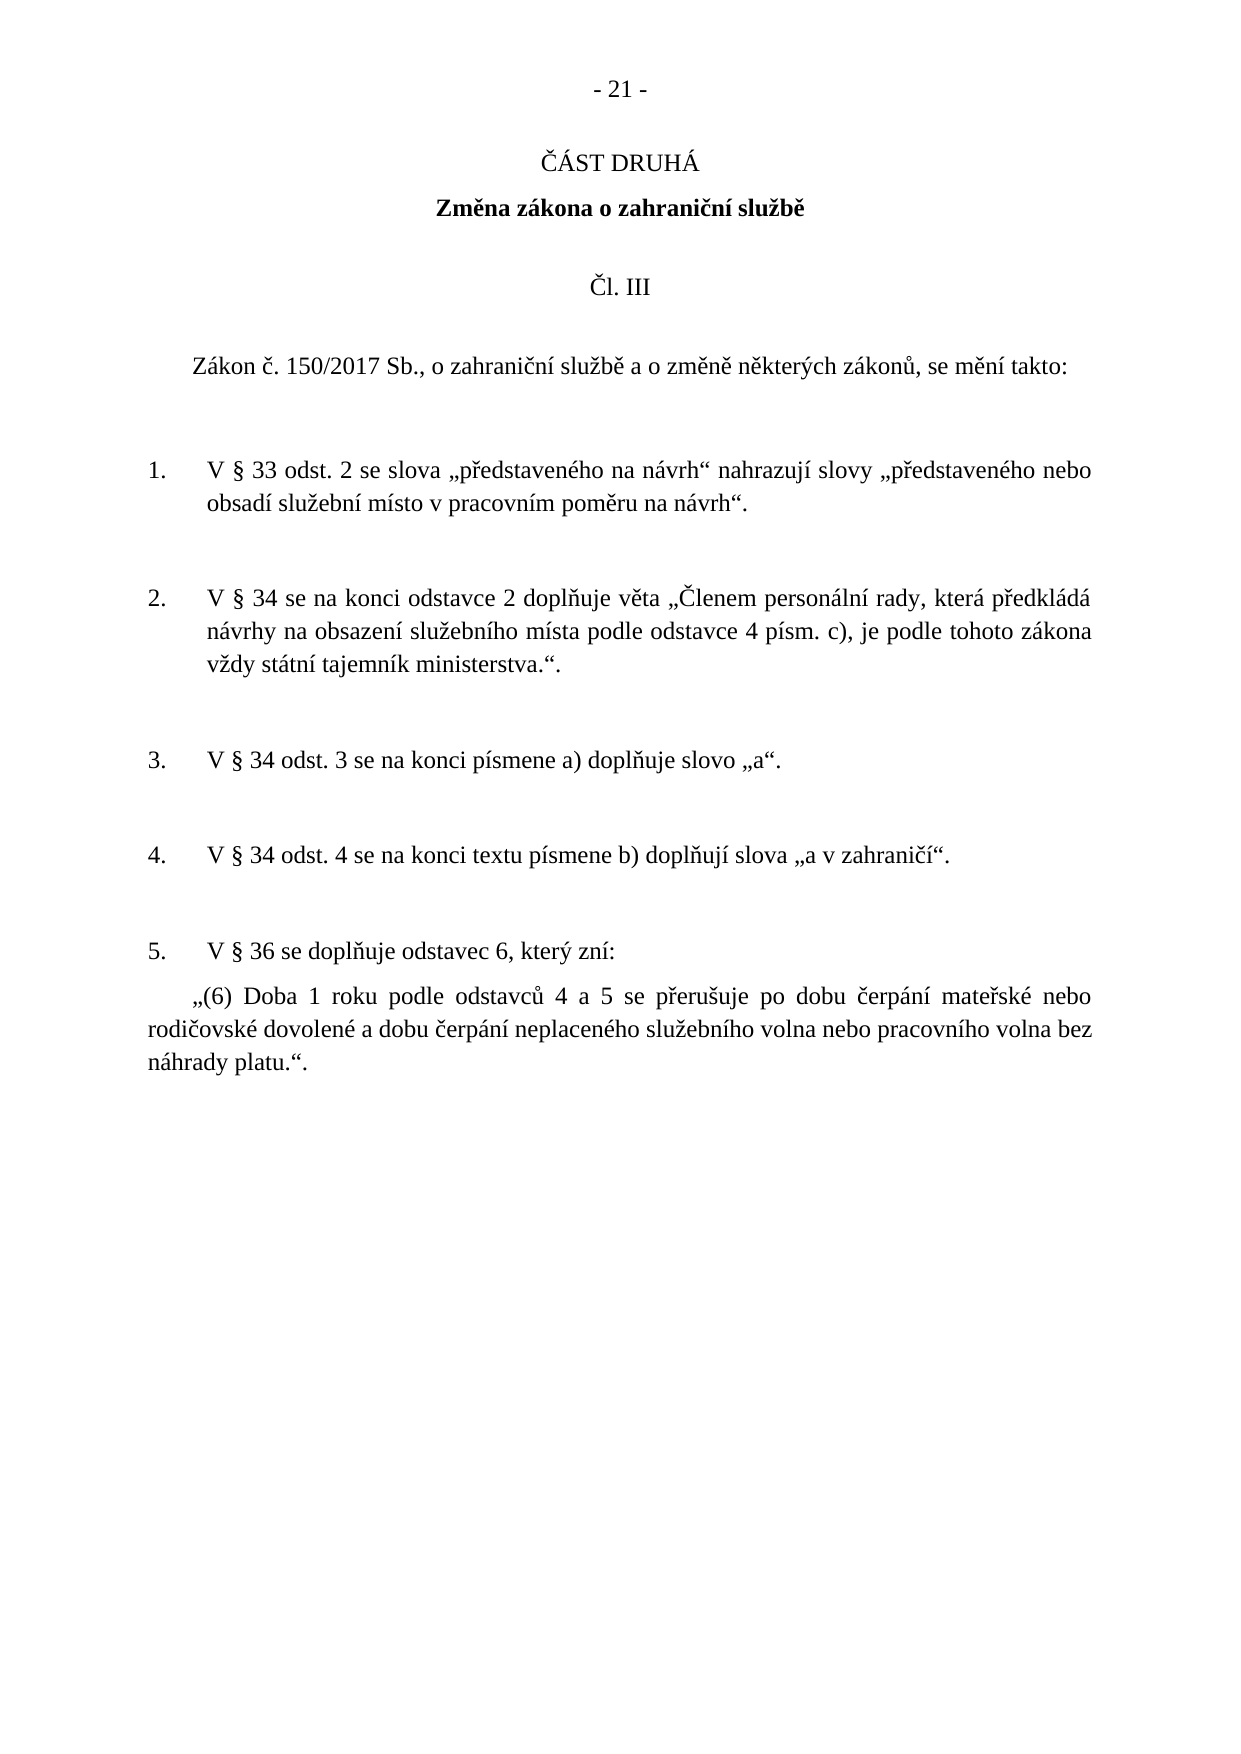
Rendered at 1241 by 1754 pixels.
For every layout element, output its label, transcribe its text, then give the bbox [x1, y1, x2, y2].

text Čl. III [148, 272, 1093, 301]
text „(6) Doba 1 roku podle odstavců 4 a 5 se přerušuje po dobu čerpání mateřské nebo rodičovské dovolené a dobu čerpání neplaceného služebního volna nebo pracovního volna bez náhrady platu.“. [148, 981, 1093, 1076]
text Změna zákona o zahraniční službě [148, 193, 1093, 222]
text V § 36 se doplňuje odstavec 6, který zní: [148, 936, 1093, 964]
text V § 34 se na konci odstavce 2 doplňuje věta „Členem personální rady, která předkládá návrhy na obsazení služebního místa podle odstavce 4 písm. c), je podle tohoto zákona vždy státní tajemník ministerstva.“. [148, 583, 1093, 678]
text V § 34 odst. 4 se na konci textu písmene b) doplňují slova „a v zahraničí“. [148, 840, 1093, 869]
list V § 33 odst. 2 se slova „představeného na návrh“ nahrazují slovy „představeného nebo obsadí služební místo v pracovním poměru na návrh“. [148, 455, 1093, 516]
text ČÁST DRUHÁ [148, 148, 1093, 176]
text V § 34 odst. 3 se na konci písmene a) doplňuje slovo „a“. [148, 745, 1093, 773]
text Zákon č. 150/2017 Sb., o zahraniční službě a o změně některých zákonů, se mění takto: [148, 351, 1093, 379]
